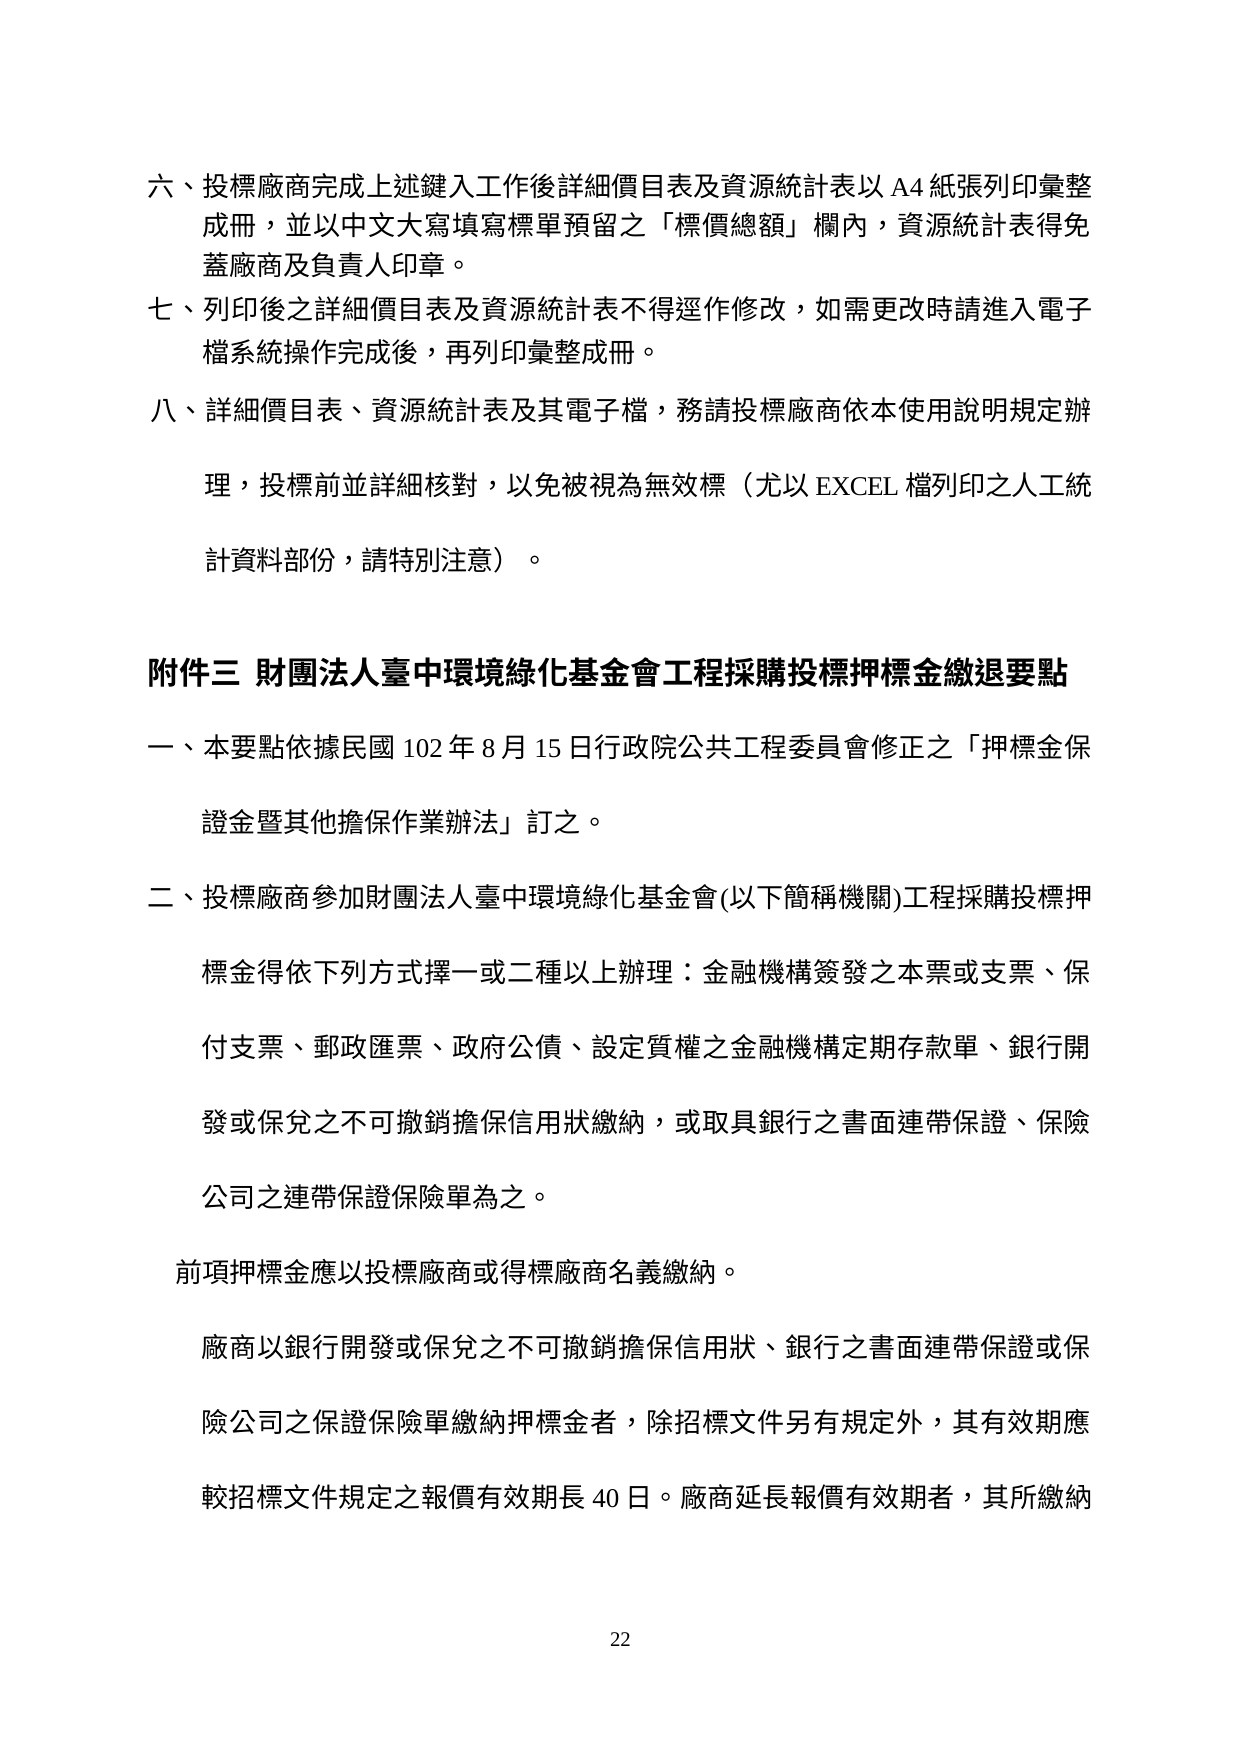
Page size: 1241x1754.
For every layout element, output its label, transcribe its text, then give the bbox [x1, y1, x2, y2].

text 一、本要點依據民國102年8月15日行政院公共工程委員會修正之「押標金保證金暨其他擔保作業辦法」訂之。 [148, 708, 1092, 858]
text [201, 1308, 1092, 1533]
text 六、投標廠商完成上述鍵入工作後詳細價目表及資源統計表以A4紙張列印彙整成冊，並以中文大寫填寫標單預留之「標價總額」欄內，資源統計表得免蓋廠商及負責人印章。 [148, 164, 1092, 283]
text 附件三 財團法人臺中環境綠化基金會工程採購投標押標金繳退要點 [148, 633, 1092, 708]
text 前項押標金應以投標廠商或得標廠商名義繳納。 [148, 1233, 1092, 1308]
text 七、列印後之詳細價目表及資源統計表不得逕作修改，如需更改時請進入電子檔系統操作完成後，再列印彙整成冊。 [148, 283, 1092, 371]
text 二、投標廠商參加財團法人臺中環境綠化基金會(以下簡稱機關)工程採購投標押標金得依下列方式擇一或二種以上辦理：金融機構簽發之本票或支票、保付支票、郵政匯票、政府公債、設定質權之金融機構定期存款單、銀行開發或保兌之不可撤銷擔保信用狀繳納，或取具銀行之書面連帶保證、保險公司之連帶保證保險單為之。 [148, 858, 1092, 1233]
text 八、詳細價目表、資源統計表及其電子檔，務請投標廠商依本使用說明規定辦理，投標前並詳細核對，以免被視為無效標（尤以EXCEL檔列印之人工統計資料部份，請特別注意）。 [150, 371, 1092, 596]
